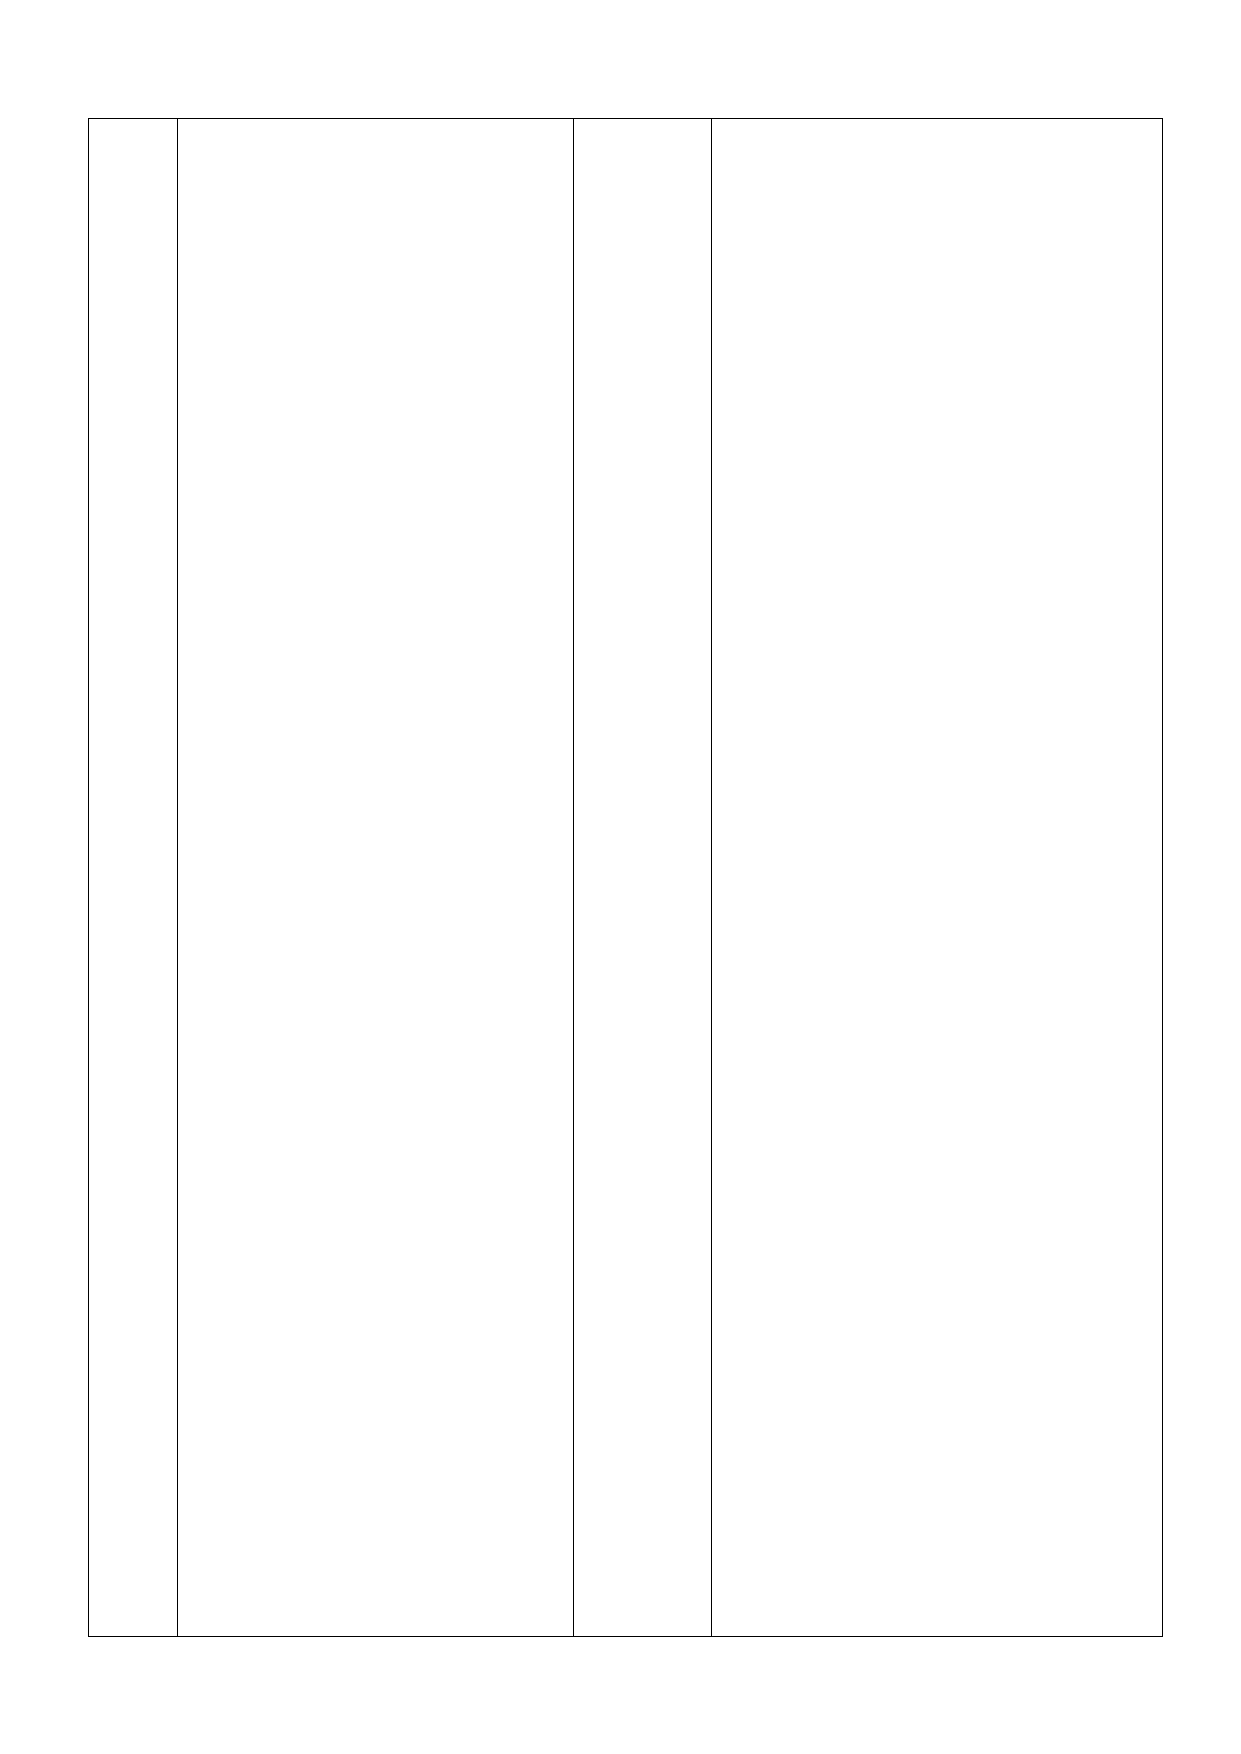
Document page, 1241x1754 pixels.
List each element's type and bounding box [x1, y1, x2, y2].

table_cell [178, 119, 573, 1636]
table_cell [89, 119, 177, 1636]
table_cell [712, 119, 1162, 1636]
table_cell [574, 119, 711, 1636]
